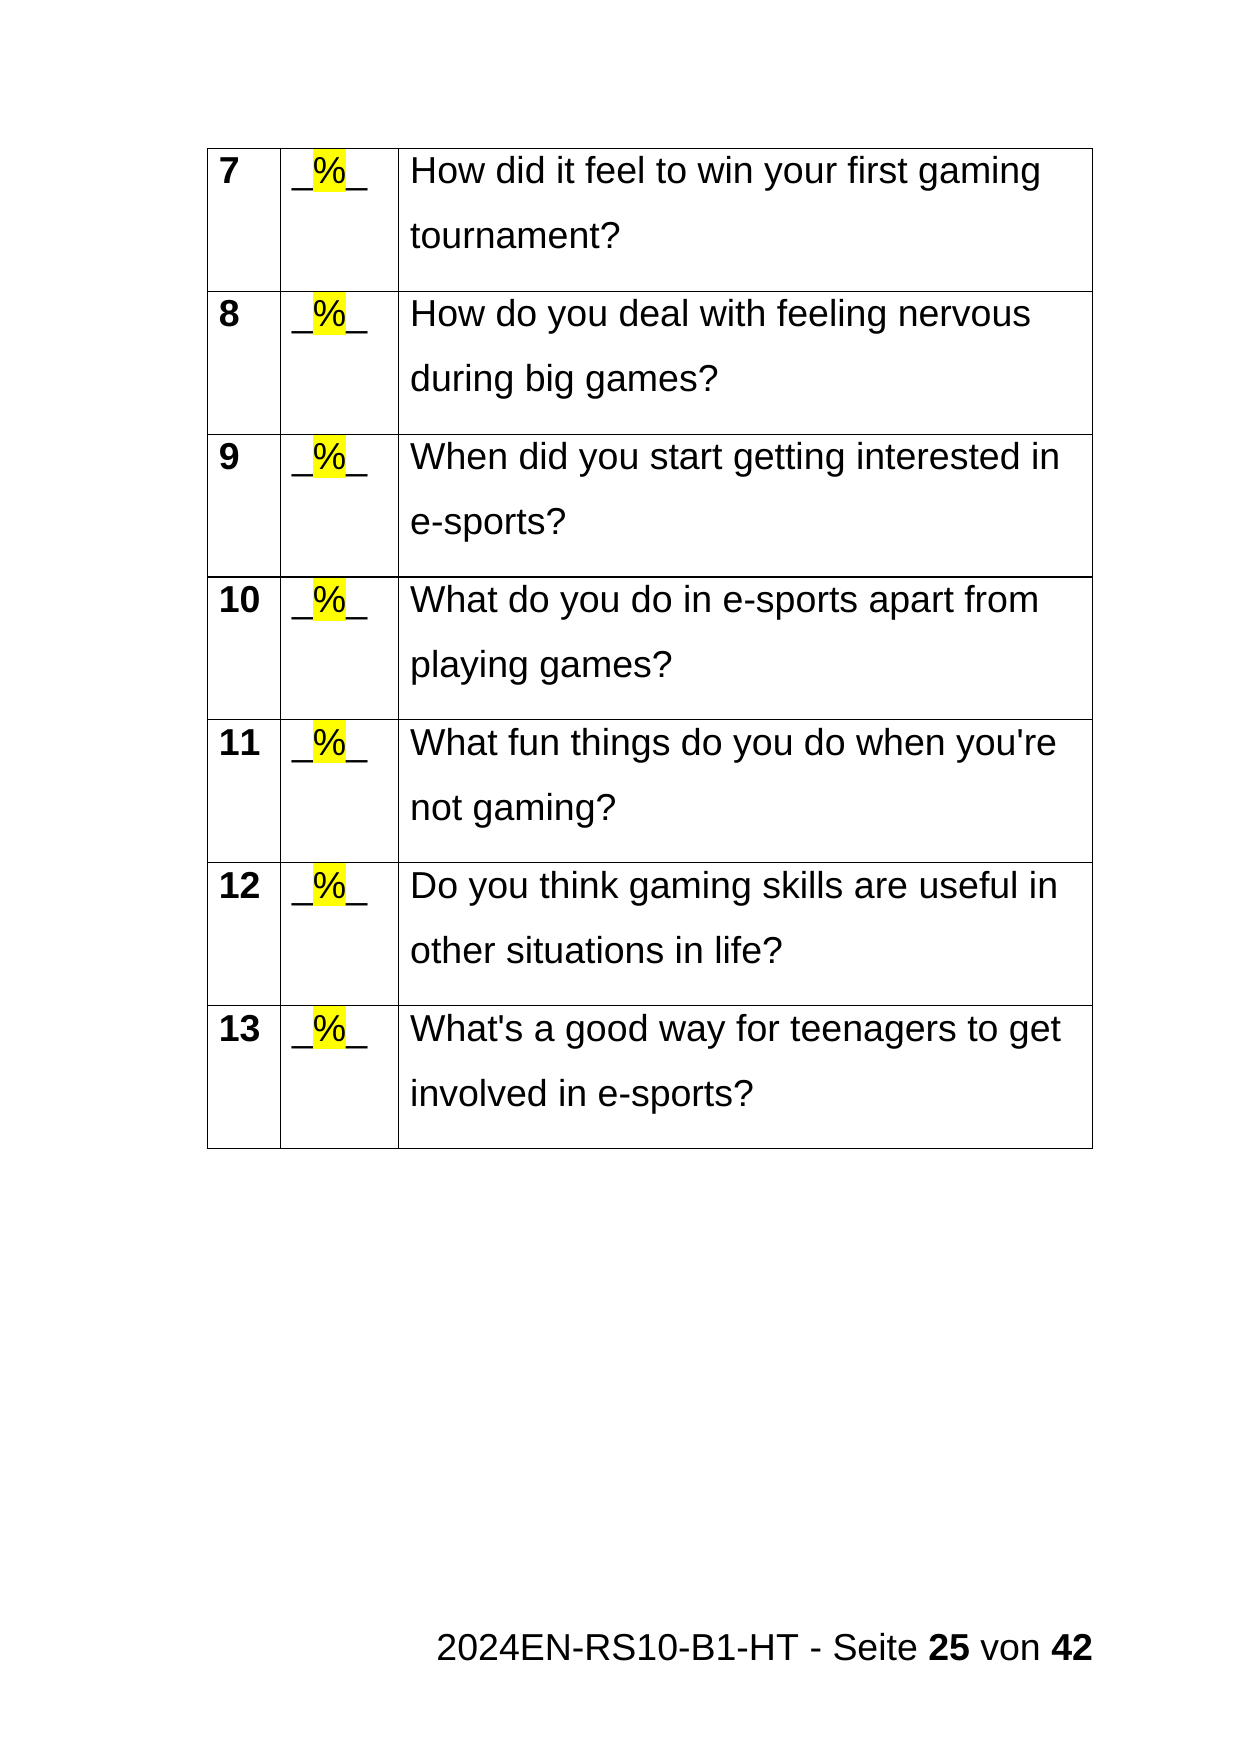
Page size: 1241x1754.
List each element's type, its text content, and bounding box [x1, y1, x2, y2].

table_cell 12 [208, 863, 280, 1005]
table_cell _%_ [281, 292, 398, 433]
table_cell What's a good way for teenagers to get involved in e-sports? [399, 1006, 1092, 1148]
table_cell _%_ [281, 720, 398, 862]
table_header How did it feel to win your first gaming tournament? [399, 149, 1092, 291]
table_cell _%_ [281, 578, 398, 719]
table_cell 8 [208, 292, 280, 433]
table_cell 10 [208, 578, 280, 719]
table_cell 11 [208, 720, 280, 862]
table_cell What do you do in e-sports apart from playing games? [399, 578, 1092, 719]
table_cell _%_ [281, 1006, 398, 1148]
table_cell When did you start getting interested in e-sports? [399, 435, 1092, 576]
table_cell Do you think gaming skills are useful in other situations in life? [399, 863, 1092, 1005]
table_cell 9 [208, 435, 280, 576]
table_cell _%_ [281, 435, 398, 576]
table_header _%_ [281, 149, 398, 291]
table_header 7 [208, 149, 280, 291]
table_cell _%_ [281, 863, 398, 1005]
table_cell What fun things do you do when you're not gaming? [399, 720, 1092, 862]
table_cell 13 [208, 1006, 280, 1148]
table_cell How do you deal with feeling nervous during big games? [399, 292, 1092, 433]
